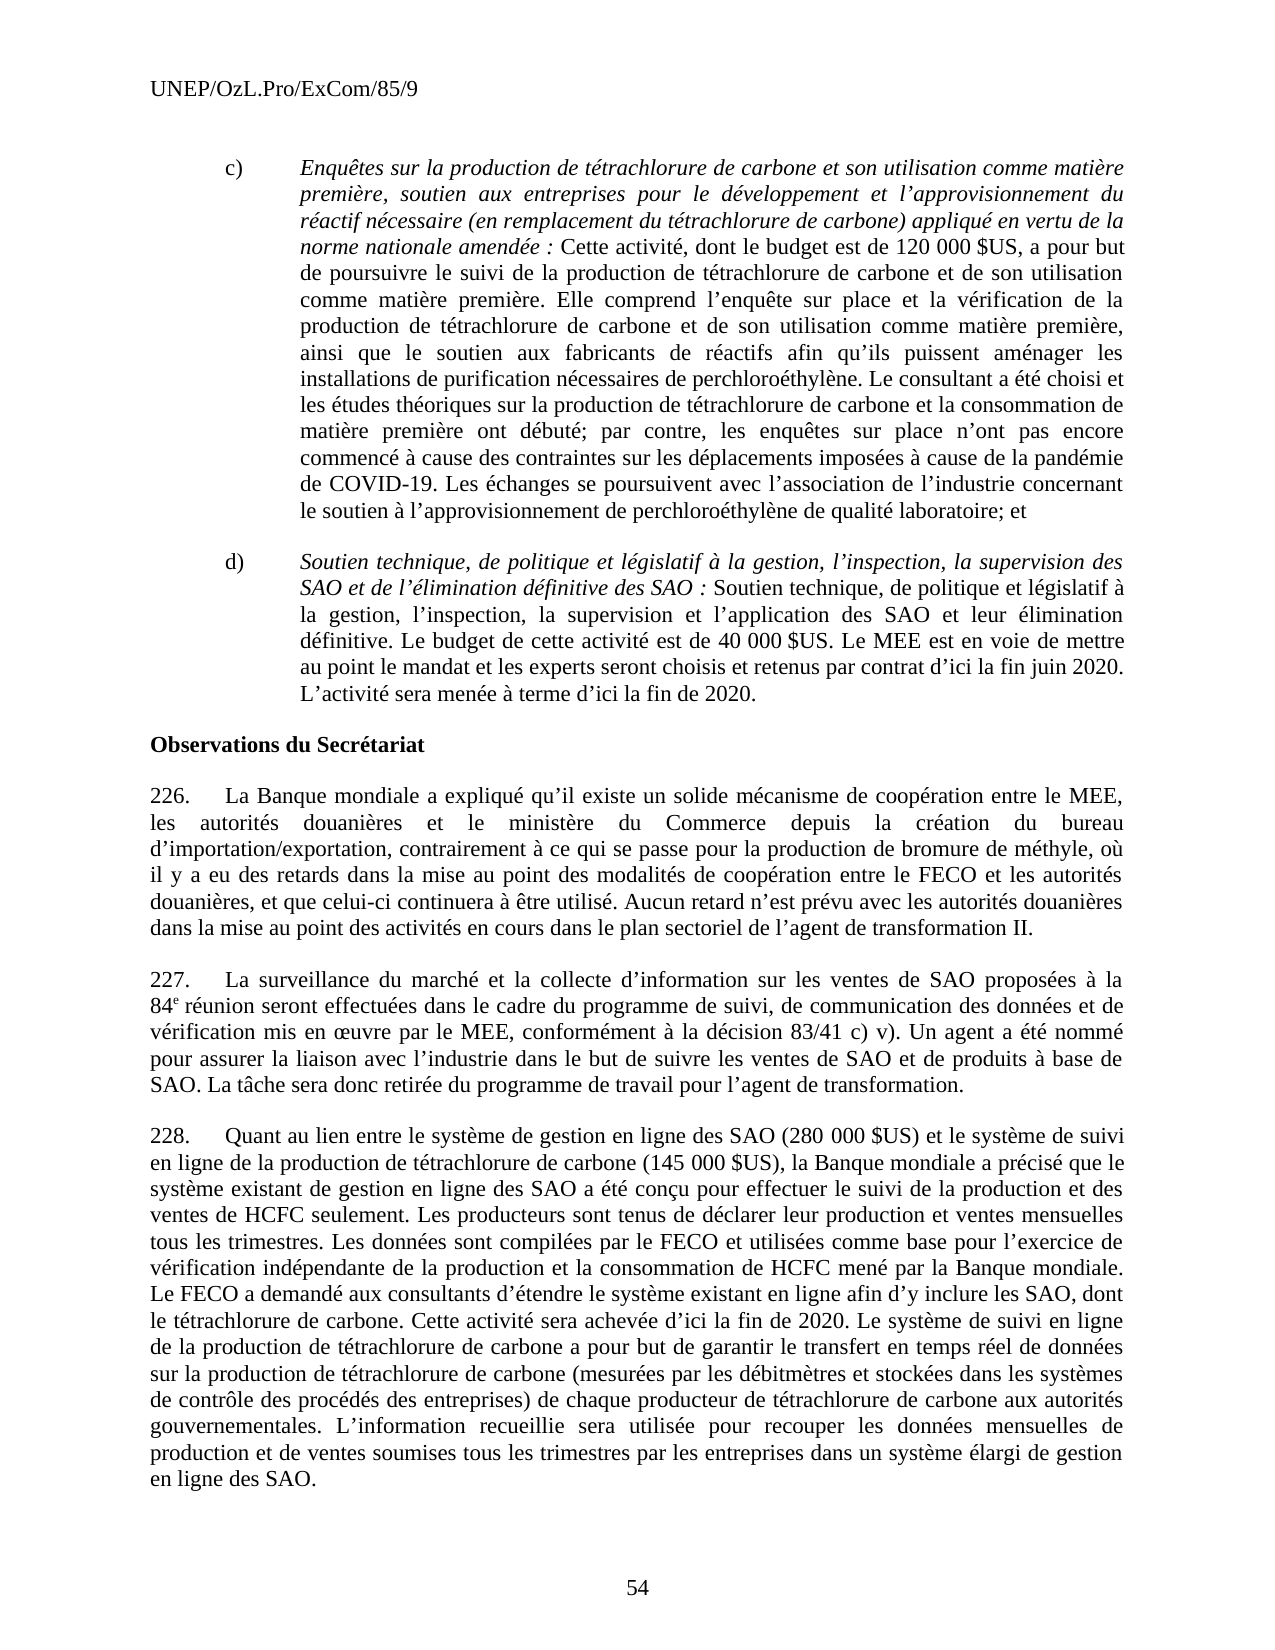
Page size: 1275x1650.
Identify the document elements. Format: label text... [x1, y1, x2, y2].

subtitle La Banque mondiale a expliqué qu’il existe un solide mécanisme de coopération entre le MEE, les autorités douanières et le ministère du Commerce depuis la création du bureau d’importation/exportation, contrairement à ce qui se passe pour la production de bromure de méthyle, où il y a eu des retards dans la mise au point des modalités de coopération entre le FECO et les autorités douanières, et que celui-ci continuera à être utilisé. Aucun retard n’est prévu avec les autorités douanières dans la mise au point des activités en cours dans le plan sectoriel de l’agent de transformation II. [150, 782, 1125, 941]
subtitle Enquêtes sur la production de tétrachlorure de carbone et son utilisation comme matière première, soutien aux entreprises pour le développement et l’approvisionnement du réactif nécessaire (en remplacement du tétrachlorure de carbone) appliqué en vertu de la norme nationale amendée : Cette activité, dont le budget est de 120 000 $US, a pour but de poursuivre le suivi de la production de tétrachlorure de carbone et de son utilisation comme matière première. Elle comprend l’enquête sur place et la vérification de la production de tétrachlorure de carbone et de son utilisation comme matière première, ainsi que le soutien aux fabricants de réactifs afin qu’ils puissent aménager les installations de purification nécessaires de perchloroéthylène. Le consultant a été choisi et les études théoriques sur la production de tétrachlorure de carbone et la consommation de matière première ont débuté; par contre, les enquêtes sur place n’ont pas encore commencé à cause des contraintes sur les déplacements imposées à cause de la pandémie de COVID-19. Les échanges se poursuivent avec l’association de l’industrie concernant le soutien à l’approvisionnement de perchloroéthylène de qualité laboratoire; et [225, 154, 1125, 523]
subtitle Quant au lien entre le système de gestion en ligne des SAO (280 000 $US) et le système de suivi en ligne de la production de tétrachlorure de carbone (145 000 $US), la Banque mondiale a précisé que le système existant de gestion en ligne des SAO a été conçu pour effectuer le suivi de la production et des ventes de HCFC seulement. Les producteurs sont tenus de déclarer leur production et ventes mensuelles tous les trimestres. Les données sont compilées par le FECO et utilisées comme base pour l’exercice de vérification indépendante de la production et la consommation de HCFC mené par la Banque mondiale. Le FECO a demandé aux consultants d’étendre le système existant en ligne afin d’y inclure les SAO, dont le tétrachlorure de carbone. Cette activité sera achevée d’ici la fin de 2020. Le système de suivi en ligne de la production de tétrachlorure de carbone a pour but de garantir le transfert en temps réel de données sur la production de tétrachlorure de carbone (mesurées par les débitmètres et stockées dans les systèmes de contrôle des procédés des entreprises) de chaque producteur de tétrachlorure de carbone aux autorités gouvernementales. L’information recueillie sera utilisée pour recouper les données mensuelles de production et de ventes soumises tous les trimestres par les entreprises dans un système élargi de gestion en ligne des SAO. [150, 1122, 1125, 1491]
subtitle Soutien technique, de politique et législatif à la gestion, l’inspection, la supervision des SAO et de l’élimination définitive des SAO : Soutien technique, de politique et législatif à la gestion, l’inspection, la supervision et l’application des SAO et leur élimination définitive. Le budget de cette activité est de 40 000 $US. Le MEE est en voie de mettre au point le mandat et les experts seront choisis et retenus par contrat d’ici la fin juin 2020. L’activité sera menée à terme d’ici la fin de 2020. [225, 548, 1125, 706]
subtitle Observations du Secrétariat [150, 731, 1125, 757]
subtitle La surveillance du marché et la collecte d’information sur les ventes de SAO proposées à la 84e réunion seront effectuées dans le cadre du programme de suivi, de communication des données et de vérification mis en œuvre par le MEE, conformément à la décision 83/41 c) v). Un agent a été nommé pour assurer la liaison avec l’industrie dans le but de suivre les ventes de SAO et de produits à base de SAO. La tâche sera donc retirée du programme de travail pour l’agent de transformation. [150, 966, 1125, 1097]
